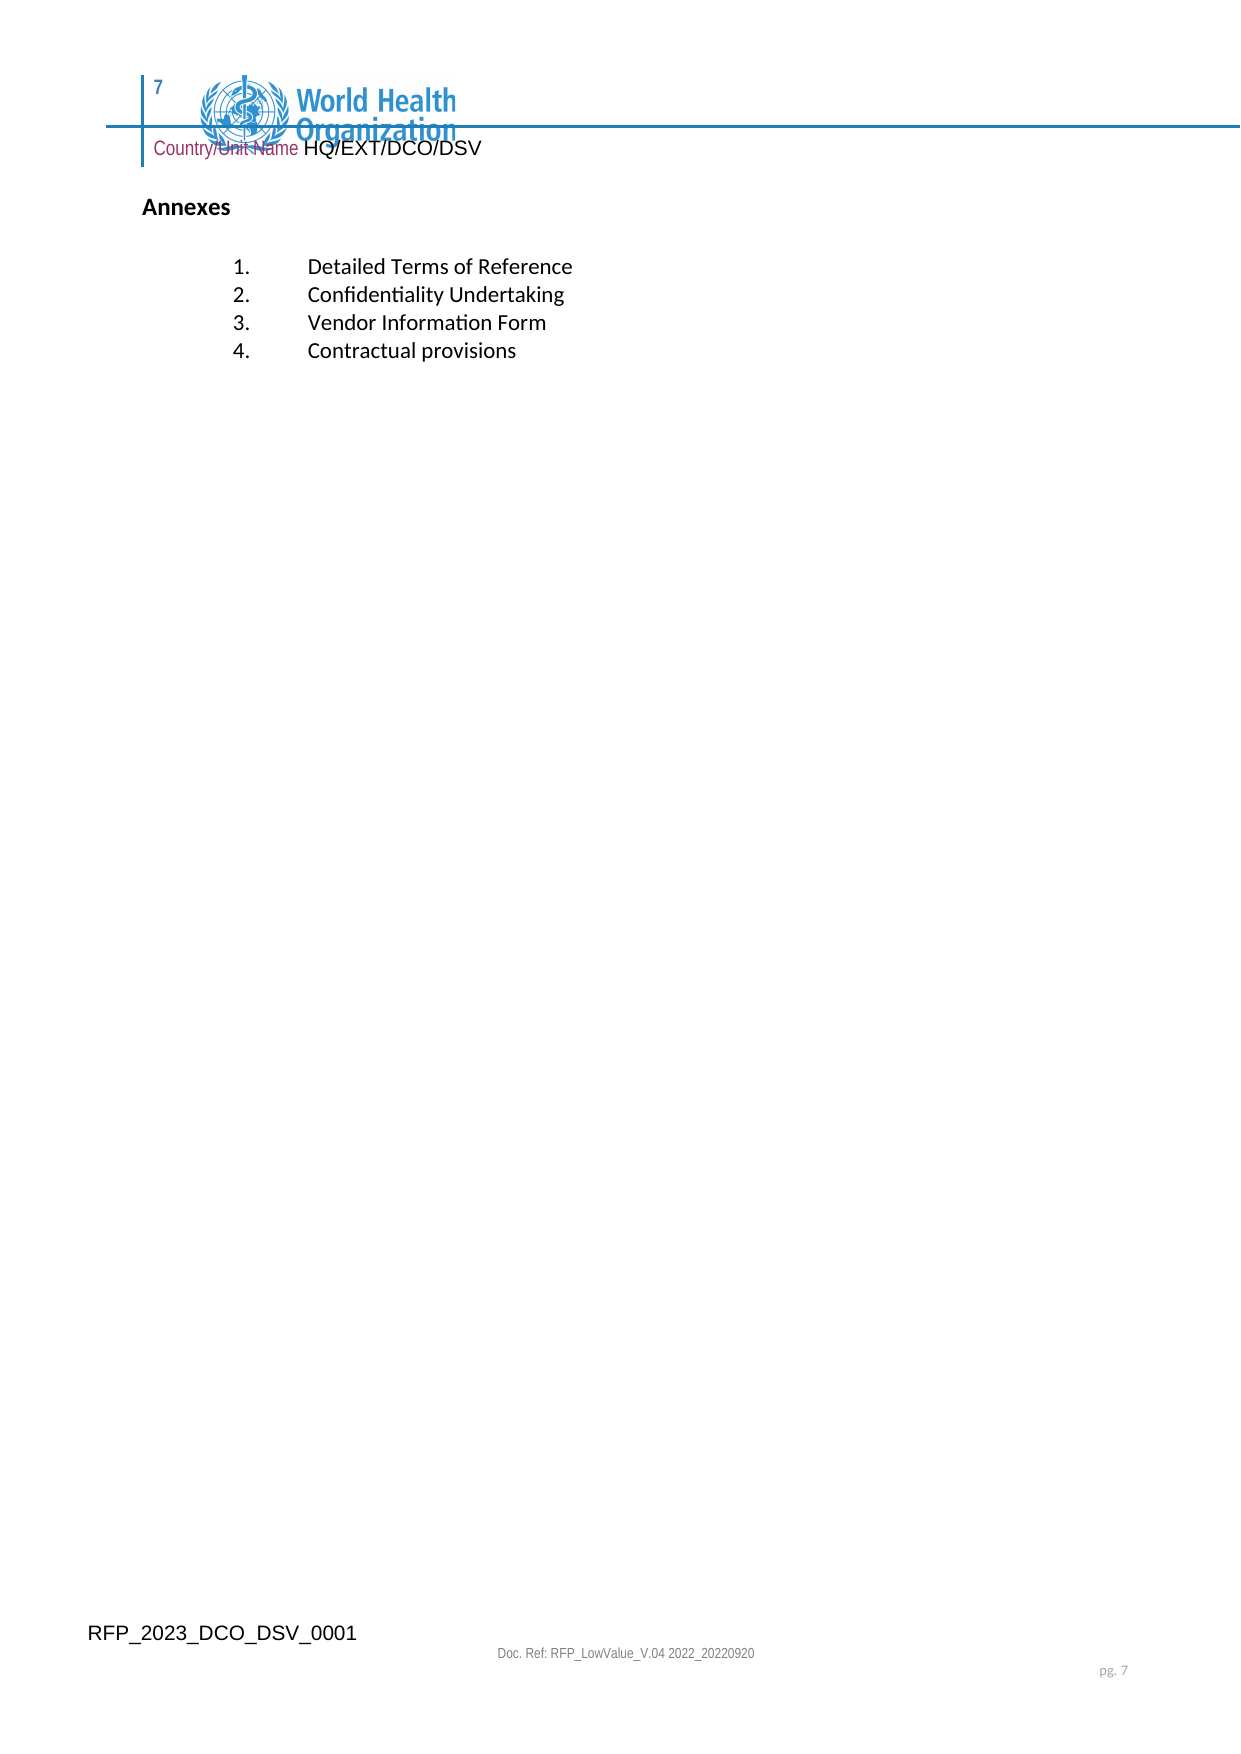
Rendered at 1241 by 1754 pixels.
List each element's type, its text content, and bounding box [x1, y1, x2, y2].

picture [321, 142, 331, 154]
picture [442, 142, 450, 153]
picture [202, 145, 207, 154]
list Vendor Information Form [233, 308, 1144, 336]
list Confidentiality Undertaking [233, 280, 1144, 308]
picture [256, 144, 261, 154]
list Detailed Terms of Reference [233, 252, 1144, 280]
text Annexes [142, 191, 1169, 222]
picture [390, 142, 398, 153]
picture [200, 75, 456, 125]
picture [200, 128, 456, 154]
list Contractual provisions [233, 336, 1144, 364]
picture [307, 148, 314, 154]
picture [419, 142, 429, 154]
